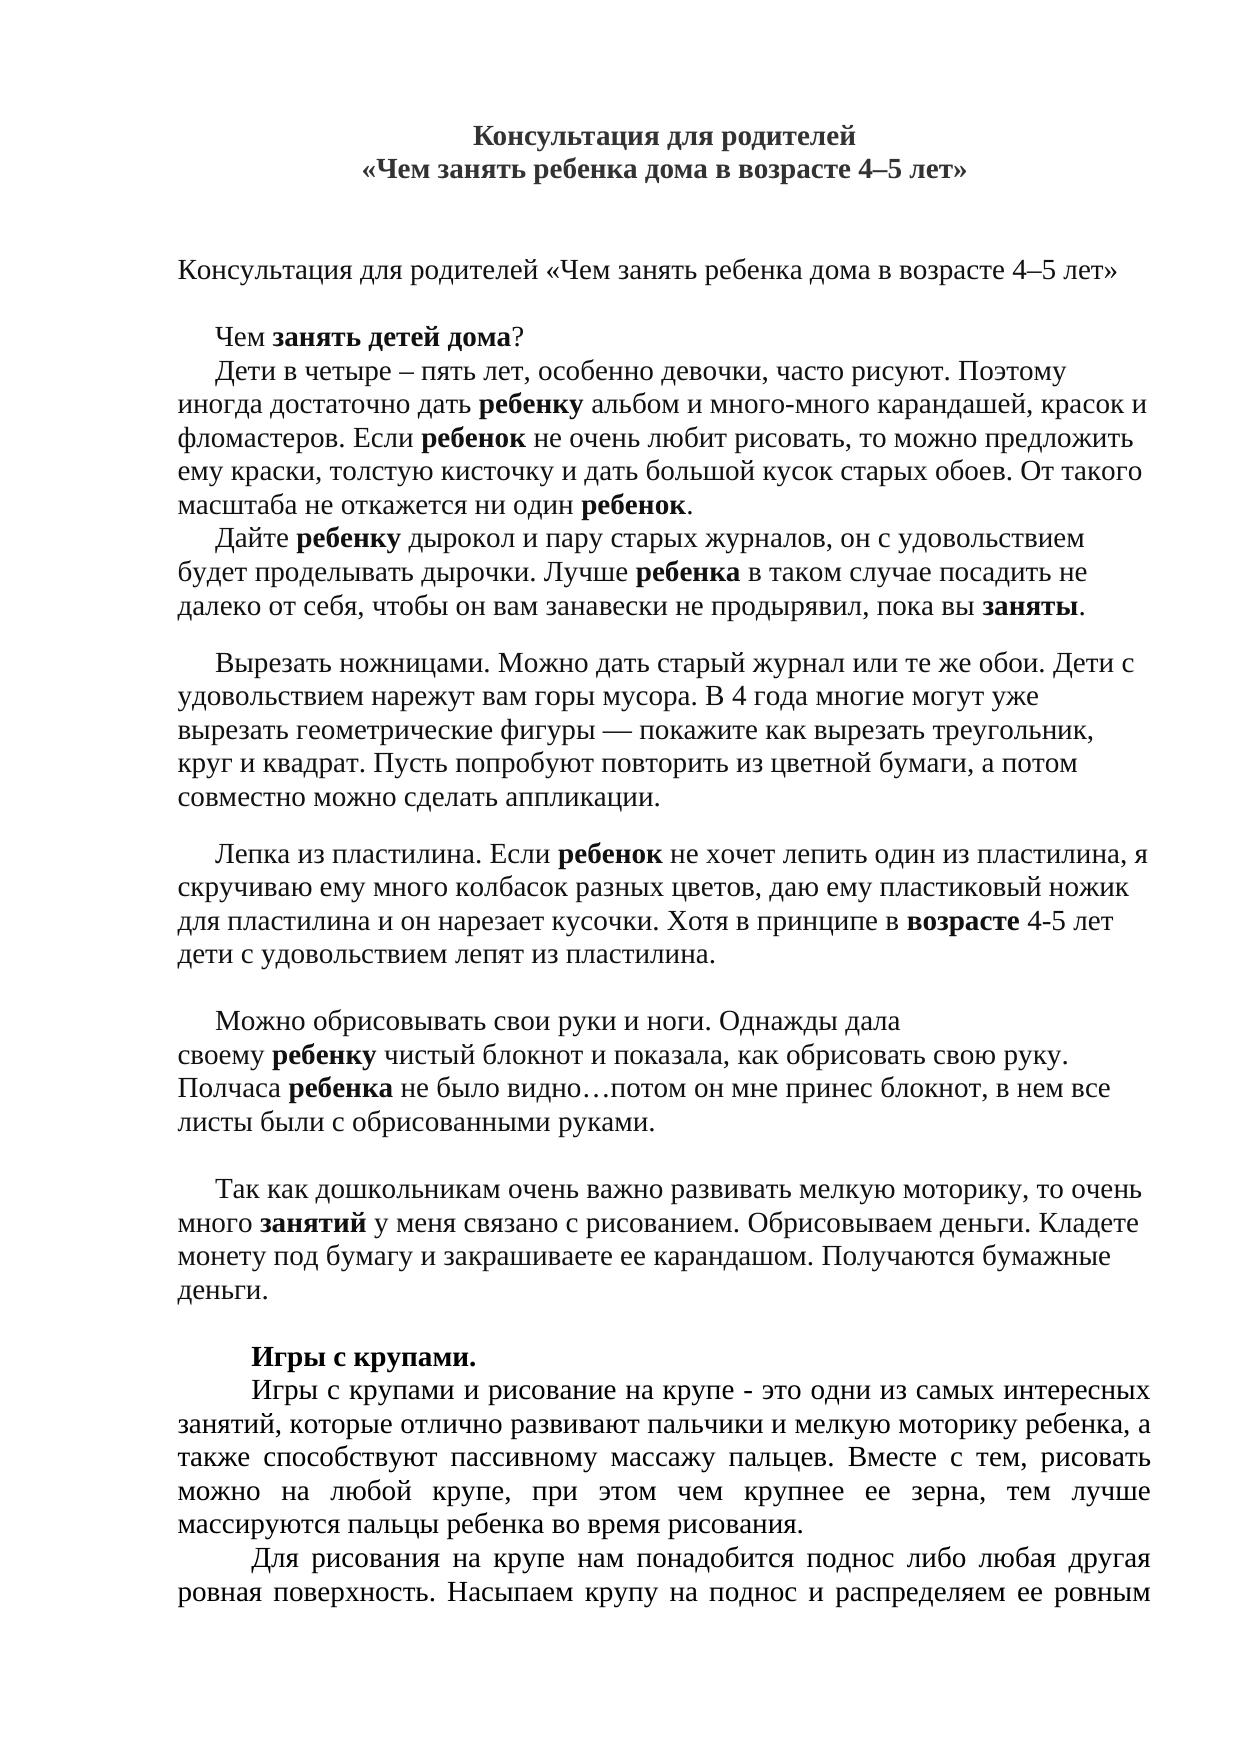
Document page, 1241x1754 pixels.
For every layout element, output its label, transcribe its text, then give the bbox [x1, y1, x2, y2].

text «Чем занять ребенка дома в возрасте 4–5 лет» [177, 152, 1152, 185]
text Можно обрисовывать свои руки и ноги. Однажды дала своему ребенку чистый блокнот и показала, как обрисовать свою руку. Полчаса ребенка не было видно…потом он мне принес блокнот, в нем все листы были с обрисованными руками. [177, 1003, 1152, 1138]
text Консультация для родителей [177, 118, 1152, 152]
text Вырезать ножницами. Можно дать старый журнал или те же обои. Дети с удовольствием нарежут вам горы мусора. В 4 года многие могут уже вырезать геометрические фигуры — покажите как вырезать треугольник, круг и квадрат. Пусть попробуют повторить из цветной бумаги, а потом совместно можно сделать аппликации. [177, 645, 1152, 812]
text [177, 1540, 1152, 1607]
text Так как дошкольникам очень важно развивать мелкую моторику, то очень много занятий у меня связано с рисованием. Обрисовываем деньги. Кладете монету под бумагу и закрашиваете ее карандашом. Получаются бумажные деньги. [177, 1171, 1152, 1305]
text Консультация для родителей «Чем занять ребенка дома в возрасте 4–5 лет» [177, 219, 1152, 286]
text Игры с крупами. [177, 1339, 1152, 1372]
text Игры с крупами и рисование на крупе - это одни из самых интересных занятий, которые отлично развивают пальчики и мелкую моторику ребенка, а также способствуют пассивному массажу пальцев. Вместе с тем, рисовать можно на любой крупе, при этом чем крупнее ее зерна, тем лучше массируются пальцы ребенка во время рисования. [177, 1372, 1152, 1540]
text Дайте ребенку дырокол и пару старых журналов, он с удовольствием будет проделывать дырочки. Лучше ребенка в таком случае посадить не далеко от себя, чтобы он вам занавески не продырявил, пока вы заняты. [177, 521, 1152, 621]
text Дети в четыре – пять лет, особенно девочки, часто рисуют. Поэтому иногда достаточно дать ребенку альбом и много-много карандашей, красок и фломастеров. Если ребенок не очень любит рисовать, то можно предложить ему краски, толстую кисточку и дать большой кусок старых обоев. От такого масштаба не откажется ни один ребенок. [177, 353, 1152, 521]
text Чем занять детей дома? [177, 319, 1152, 353]
text Лепка из пластилина. Если ребенок не хочет лепить один из пластилина, я скручиваю ему много колбасок разных цветов, даю ему пластиковый ножик для пластилина и он нарезает кусочки. Хотя в принципе в возрасте 4-5 лет дети с удовольствием лепят из пластилина. [177, 836, 1152, 970]
